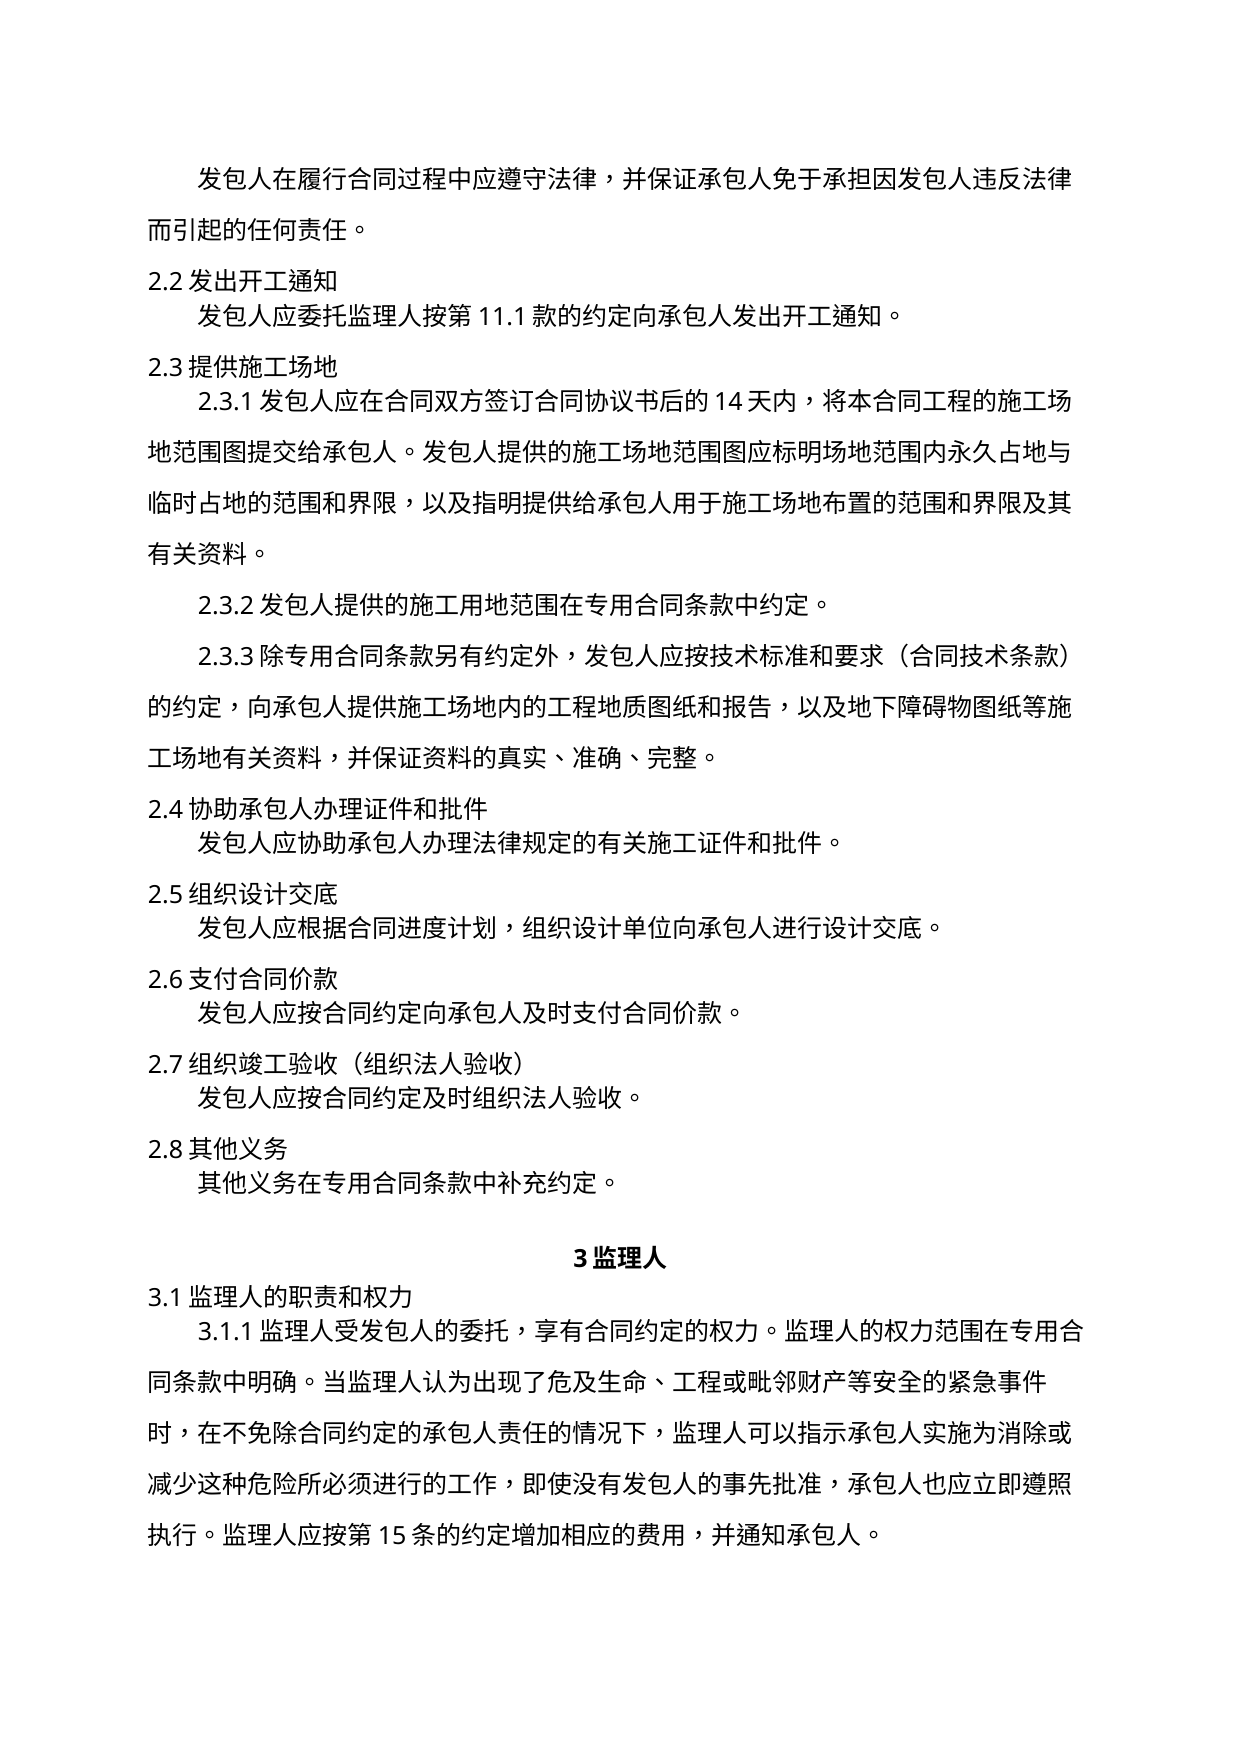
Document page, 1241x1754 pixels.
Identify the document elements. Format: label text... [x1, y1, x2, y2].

text 发包人应按合同约定及时组织法人验收。 [148, 1081, 1093, 1115]
text 2.5组织设计交底 [148, 877, 1093, 911]
text 2.2发出开工通知 [148, 264, 1093, 298]
text 发包人应根据合同进度计划，组织设计单位向承包人进行设计交底。 [148, 911, 1093, 945]
text 发包人在履行合同过程中应遵守法律，并保证承包人免于承担因发包人违反法律而引起的任何责任。 [148, 162, 1093, 247]
subtitle 3监理人 [148, 1217, 1093, 1279]
text 2.3.1发包人应在合同双方签订合同协议书后的14天内，将本合同工程的施工场地范围图提交给承包人。发包人提供的施工场地范围图应标明场地范围内永久占地与临时占地的范围和界限，以及指明提供给承包人用于施工场地布置的范围和界限及其有关资料。 [148, 383, 1093, 570]
text 2.3.3除专用合同条款另有约定外，发包人应按技术标准和要求（合同技术条款）的约定，向承包人提供施工场地内的工程地质图纸和报告，以及地下障碍物图纸等施工场地有关资料，并保证资料的真实、准确、完整。 [148, 638, 1093, 774]
text 发包人应按合同约定向承包人及时支付合同价款。 [148, 996, 1093, 1030]
text 发包人应协助承包人办理法律规定的有关施工证件和批件。 [148, 826, 1093, 860]
text 2.3提供施工场地 [148, 349, 1093, 383]
text 2.6支付合同价款 [148, 962, 1093, 996]
text 3.1监理人的职责和权力 [148, 1279, 1093, 1314]
text 3.1.1监理人受发包人的委托，享有合同约定的权力。监理人的权力范围在专用合同条款中明确。当监理人认为出现了危及生命、工程或毗邻财产等安全的紧急事件时，在不免除合同约定的承包人责任的情况下，监理人可以指示承包人实施为消除或减少这种危险所必须进行的工作，即使没有发包人的事先批准，承包人也应立即遵照执行。监理人应按第15条的约定增加相应的费用，并通知承包人。 [148, 1314, 1093, 1552]
text 2.8其他义务 [148, 1132, 1093, 1166]
text 其他义务在专用合同条款中补充约定。 [148, 1166, 1093, 1200]
text 2.4协助承包人办理证件和批件 [148, 792, 1093, 826]
text 2.3.2发包人提供的施工用地范围在专用合同条款中约定。 [148, 587, 1093, 621]
text 发包人应委托监理人按第11.1款的约定向承包人发出开工通知。 [148, 298, 1093, 332]
text 2.7组织竣工验收（组织法人验收） [148, 1047, 1093, 1081]
